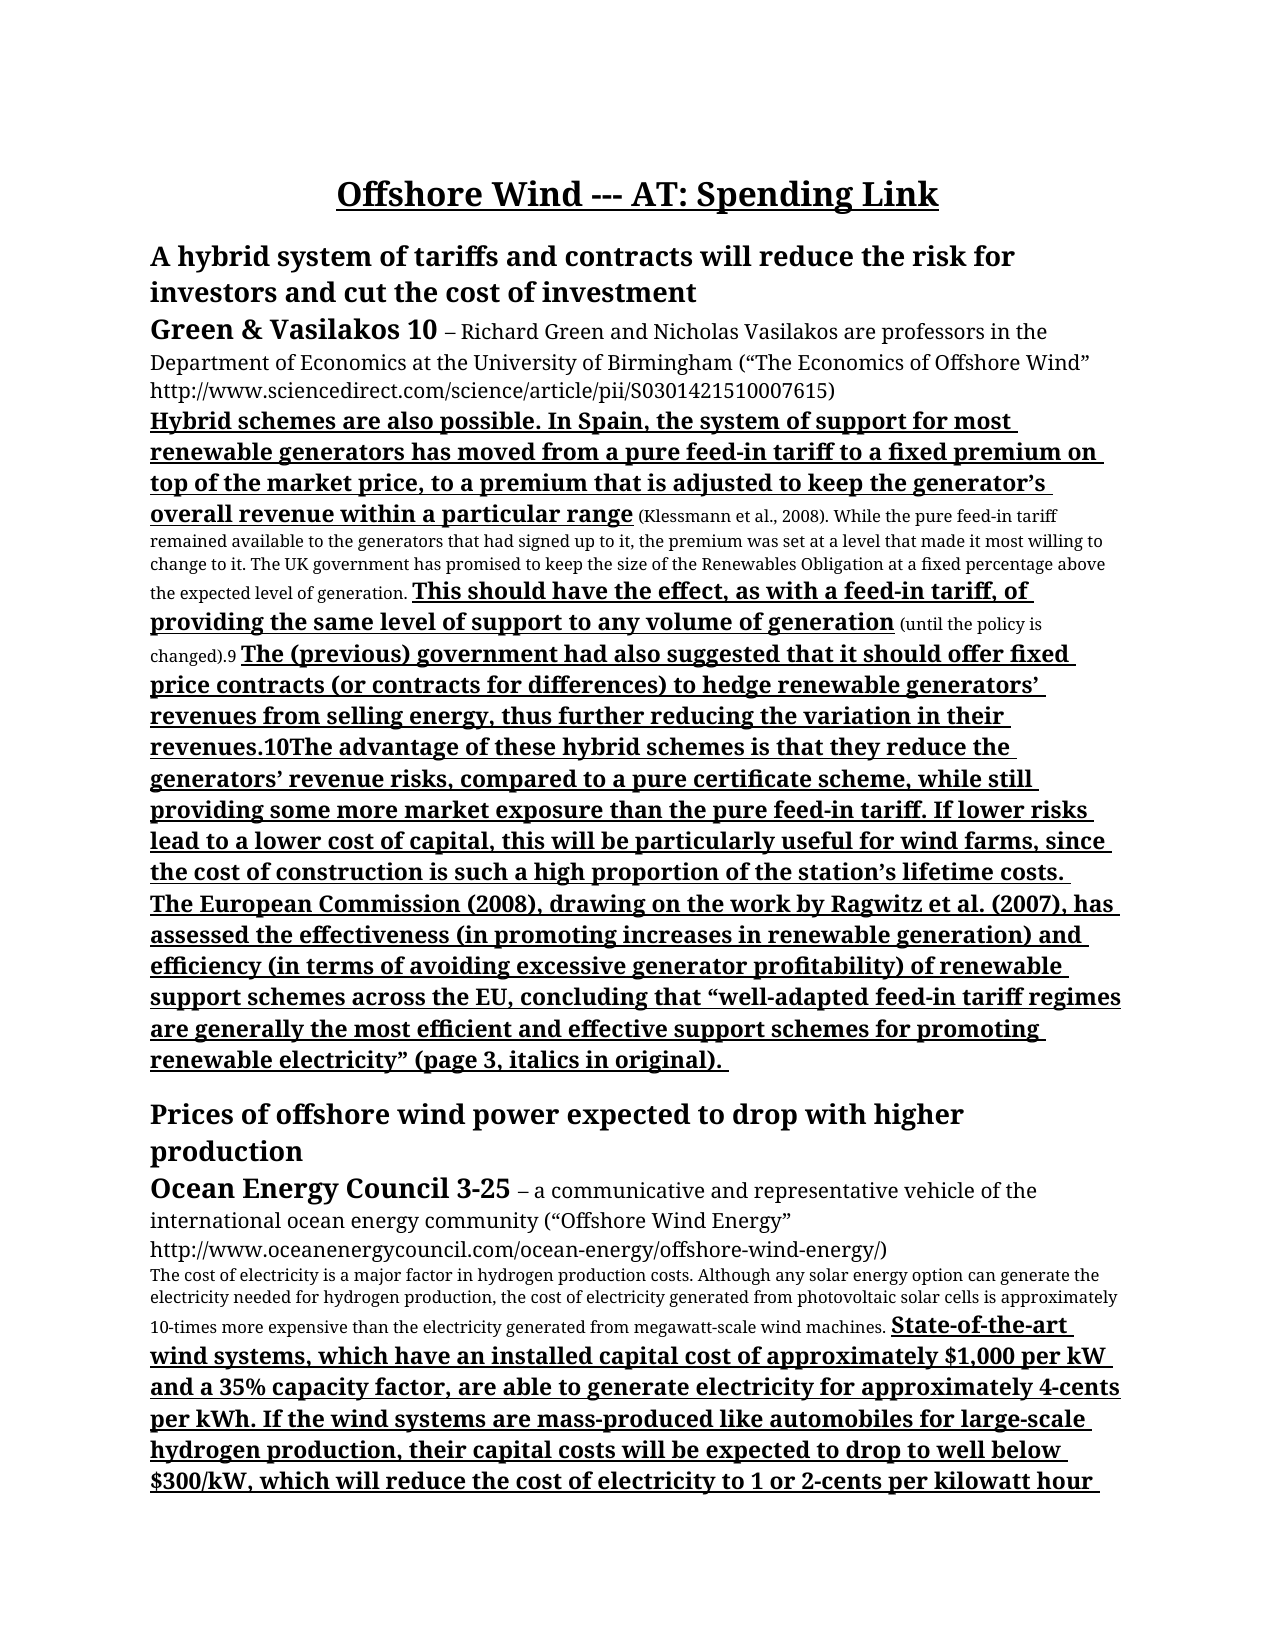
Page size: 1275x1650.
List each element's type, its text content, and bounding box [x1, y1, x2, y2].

text Green & Vasilakos 10 – Richard Green and Nicholas Vasilakos are professors in the Department of Economics at the University of Birmingham (“The Economics of Offshore Wind” http://www.sciencedirect.com/science/article/pii/S0301421510007615) [150, 311, 1125, 404]
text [150, 1263, 1125, 1496]
text Hybrid schemes are also possible. In Spain, the system of support for most renewable generators has moved from a pure feed-in tariff to a fixed premium on top of the market price, to a premium that is adjusted to keep the generator’s overall revenue within a particular range (Klessmann et al., 2008). While the pure feed-in tariff remained available to the generators that had signed up to it, the premium was set at a level that made it most willing to change to it. The UK government has promised to keep the size of the Renewables Obligation at a fixed percentage above the expected level of generation. This should have the effect, as with a feed-in tariff, of providing the same level of support to any volume of generation (until the policy is changed).9 The (previous) government had also suggested that it should offer fixed price contracts (or contracts for differences) to hedge renewable generators’ revenues from selling energy, thus further reducing the variation in their revenues.10The advantage of these hybrid schemes is that they reduce the generators’ revenue risks, compared to a pure certificate scheme, while still providing some more market exposure than the pure feed-in tariff. If lower risks lead to a lower cost of capital, this will be particularly useful for wind farms, since the cost of construction is such a high proportion of the station’s lifetime costs. The European Commission (2008), drawing on the work by Ragwitz et al. (2007), has assessed the effectiveness (in promoting increases in renewable generation) and efficiency (in terms of avoiding excessive generator profitability) of renewable support schemes across the EU, concluding that “well-adapted feed-in tariff regimes are generally the most efficient and effective support schemes for promoting renewable electricity” (page 3, italics in original). [150, 404, 1125, 1075]
subtitle A hybrid system of tariffs and contracts will reduce the risk for investors and cut the cost of investment [150, 237, 1125, 311]
text Ocean Energy Council 3-25 – a communicative and representative vehicle of the international ocean energy community (“Offshore Wind Energy” http://www.oceanenergycouncil.com/ocean-energy/offshore-wind-energy/) [150, 1169, 1125, 1263]
subtitle Offshore Wind --- AT: Spending Link [150, 171, 1125, 216]
subtitle Prices of offshore wind power expected to drop with higher production [150, 1096, 1125, 1169]
